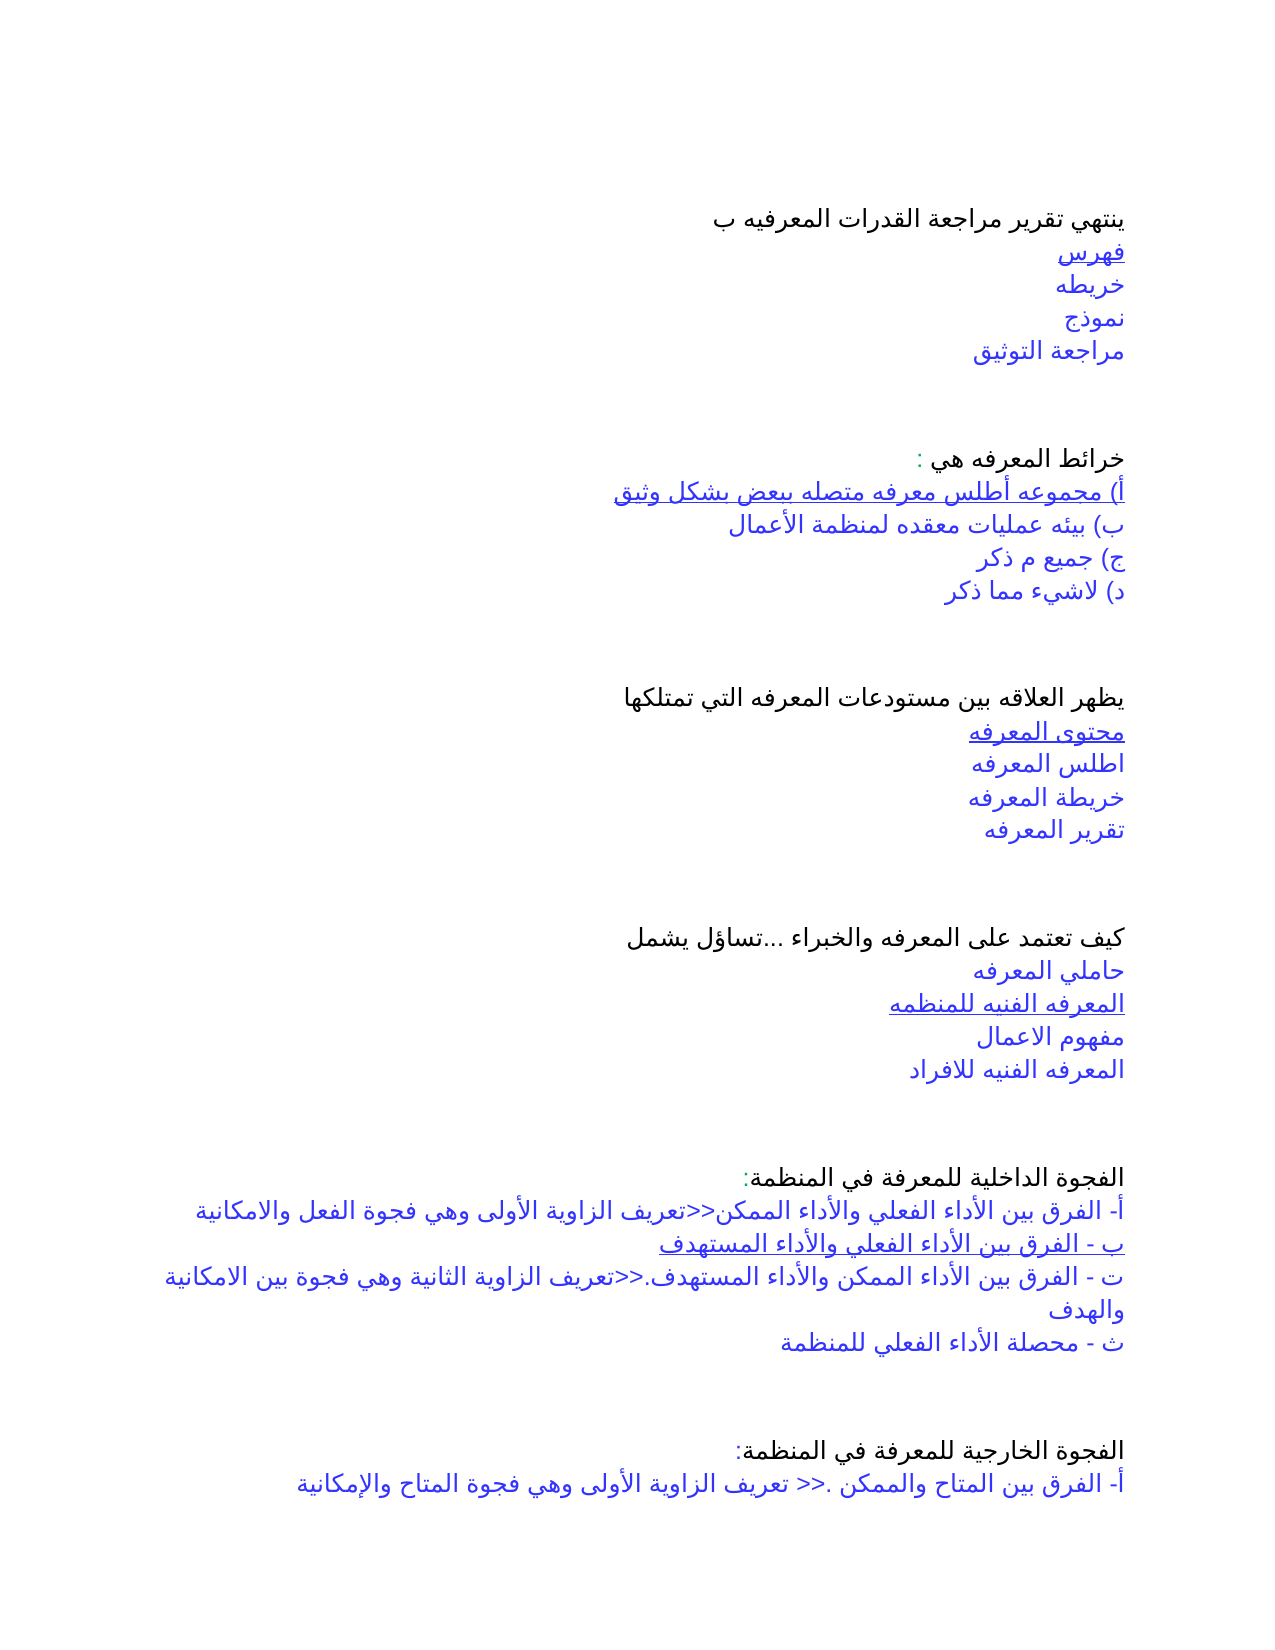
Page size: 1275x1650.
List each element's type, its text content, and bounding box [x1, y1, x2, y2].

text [150, 1436, 1125, 1498]
text يظهر العلاقه بين مستودعات المعرفه التي تمتلكها محتوى المعرفه اطلس المعرفه خريطة المعرفه تقرير المعرفه [150, 683, 1125, 844]
text ينتهي تقرير مراجعة القدرات المعرفيه ب فهرس خريطه نموذج مراجعة التوثيق [150, 204, 1125, 365]
text خرائط المعرفه هي : أ) مجموعه أطلس معرفه متصله ببعض بشكل وثيق ب) بيئه عمليات معقده لمنظمة الأعمال ج) جميع م ذكر د) لاشيء مما ذكر [150, 444, 1125, 604]
text كيف تعتمد على المعرفه والخبراء ...تساؤل يشمل حاملي المعرفه المعرفه الفنيه للمنظمه مفهوم الاعمال المعرفه الفنيه للافراد [150, 923, 1125, 1084]
text الفجوة الداخلية للمعرفة في المنظمة: أ- الفرق بين الأداء الفعلي والأداء الممكن<<تعريف الزاوية الأولى وهي فجوة الفعل والامكانية ب - الفرق بين الأداء الفعلي والأداء المستهدف ت - الفرق بين الأداء الممكن والأداء المستهدف.<<تعريف الزاوية الثانية وهي فجوة بين الامكانية والهدف ث - محصلة الأداء الفعلي للمنظمة [150, 1163, 1125, 1357]
